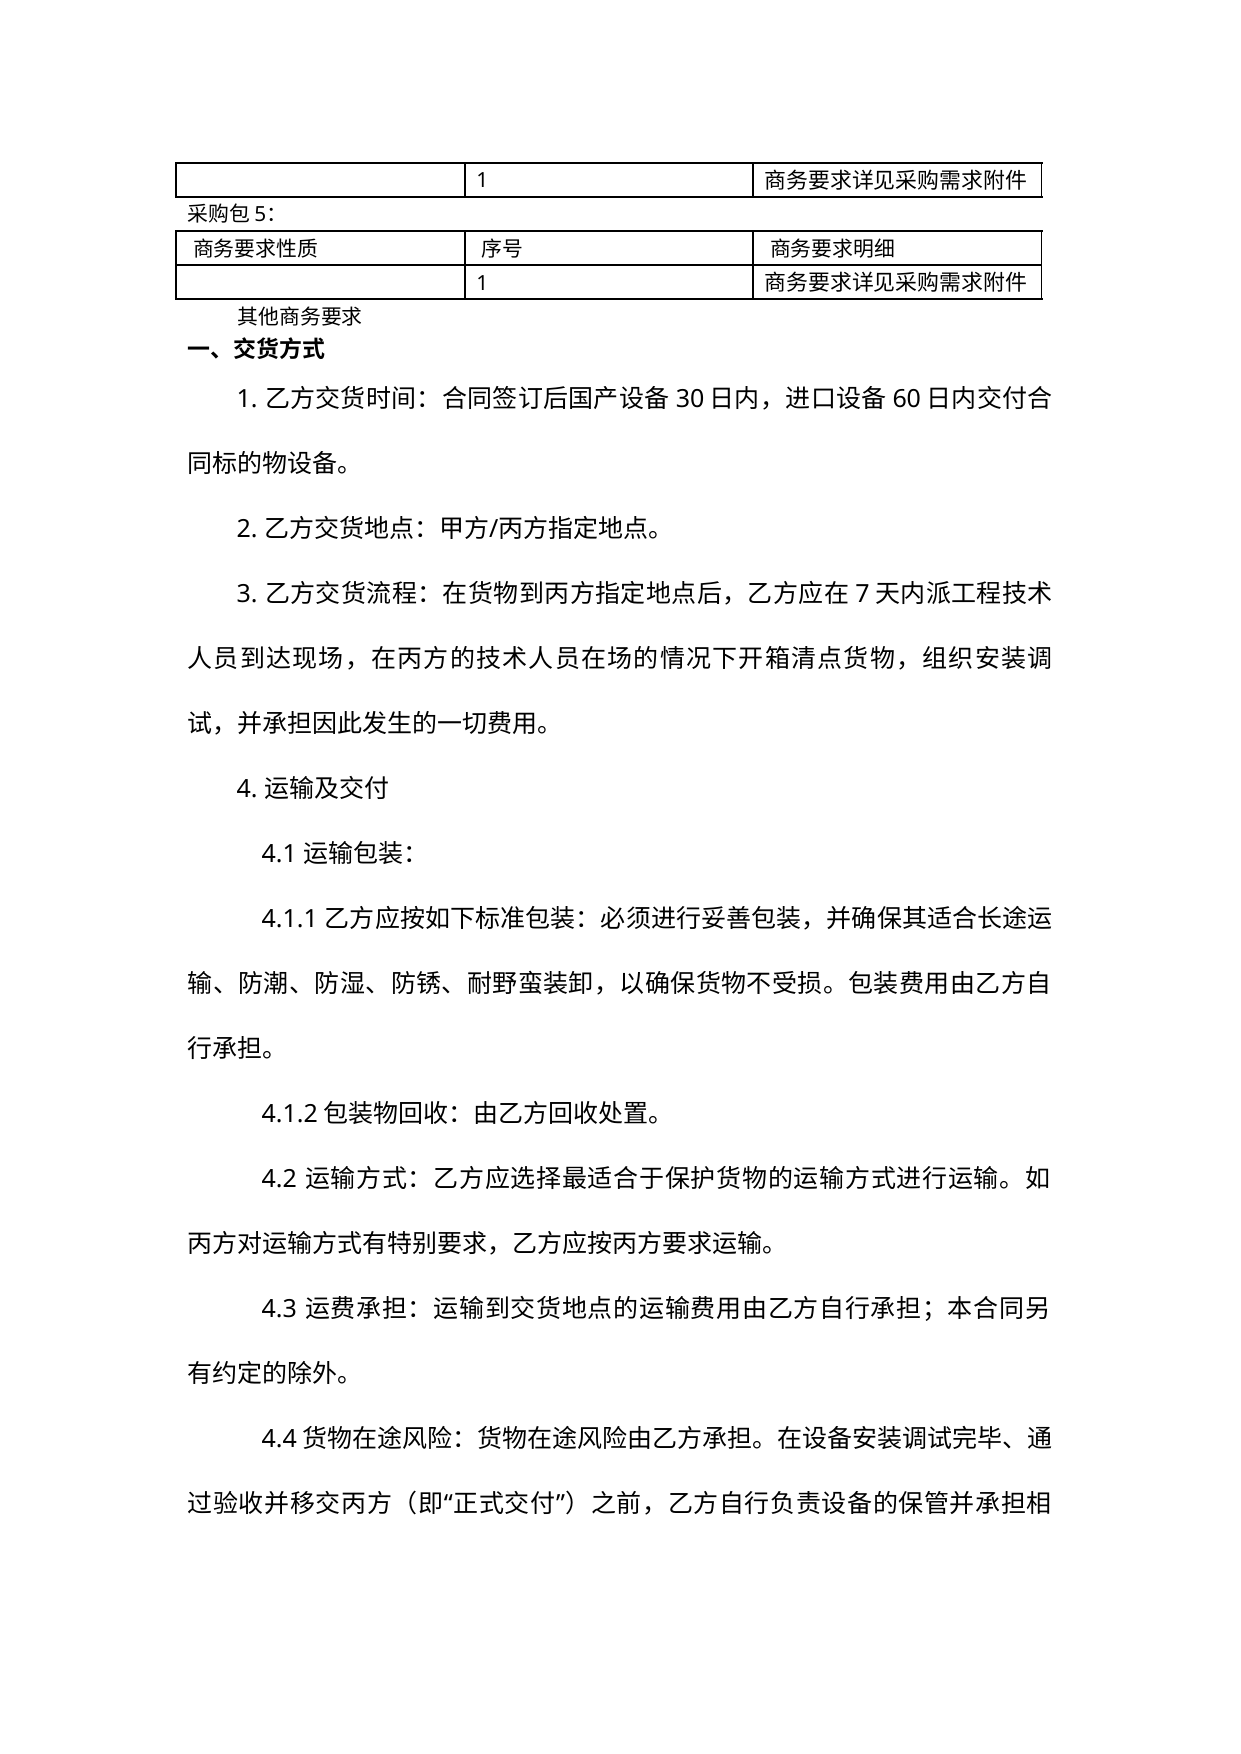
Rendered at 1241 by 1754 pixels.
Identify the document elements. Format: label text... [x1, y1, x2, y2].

text 4.1 运输包装： [187, 820, 1053, 885]
text 2. 乙方交货地点：甲方/丙方指定地点。 [187, 495, 1053, 560]
table_header 商务要求明细 [754, 232, 1041, 264]
table_cell [177, 164, 464, 196]
table_cell [177, 266, 464, 298]
text 4.2 运输方式：乙方应选择最适合于保护货物的运输方式进行运输。如丙方对运输方式有特别要求，乙方应按丙方要求运输。 [187, 1145, 1053, 1275]
text 1. 乙方交货时间：合同签订后国产设备30日内，进口设备60日内交付合同标的物设备。 [187, 365, 1053, 495]
text 采购包5： [187, 198, 1053, 230]
text 一、交货方式 [187, 332, 1053, 365]
table_header 序号 [466, 232, 752, 264]
table_cell 1 [466, 266, 752, 298]
table_cell 商务要求详见采购需求附件 [754, 164, 1041, 196]
text 4.1.1 乙方应按如下标准包装：必须进行妥善包装，并确保其适合长途运输、防潮、防湿、防锈、耐野蛮装卸，以确保货物不受损。包装费用由乙方自行承担。 [187, 885, 1053, 1080]
table_header 商务要求性质 [177, 232, 464, 264]
text 3. 乙方交货流程：在货物到丙方指定地点后，乙方应在7天内派工程技术人员到达现场，在丙方的技术人员在场的情况下开箱清点货物，组织安装调试，并承担因此发生的一切费用。 [187, 560, 1053, 755]
text 4. 运输及交付 [187, 755, 1053, 820]
text 其他商务要求 [187, 300, 1053, 332]
table_cell 1 [466, 164, 752, 196]
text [187, 1405, 1053, 1535]
table_cell 商务要求详见采购需求附件 [754, 266, 1041, 298]
text 4.1.2包装物回收：由乙方回收处置。 [187, 1080, 1053, 1145]
text 4.3 运费承担：运输到交货地点的运输费用由乙方自行承担；本合同另有约定的除外。 [187, 1275, 1053, 1405]
